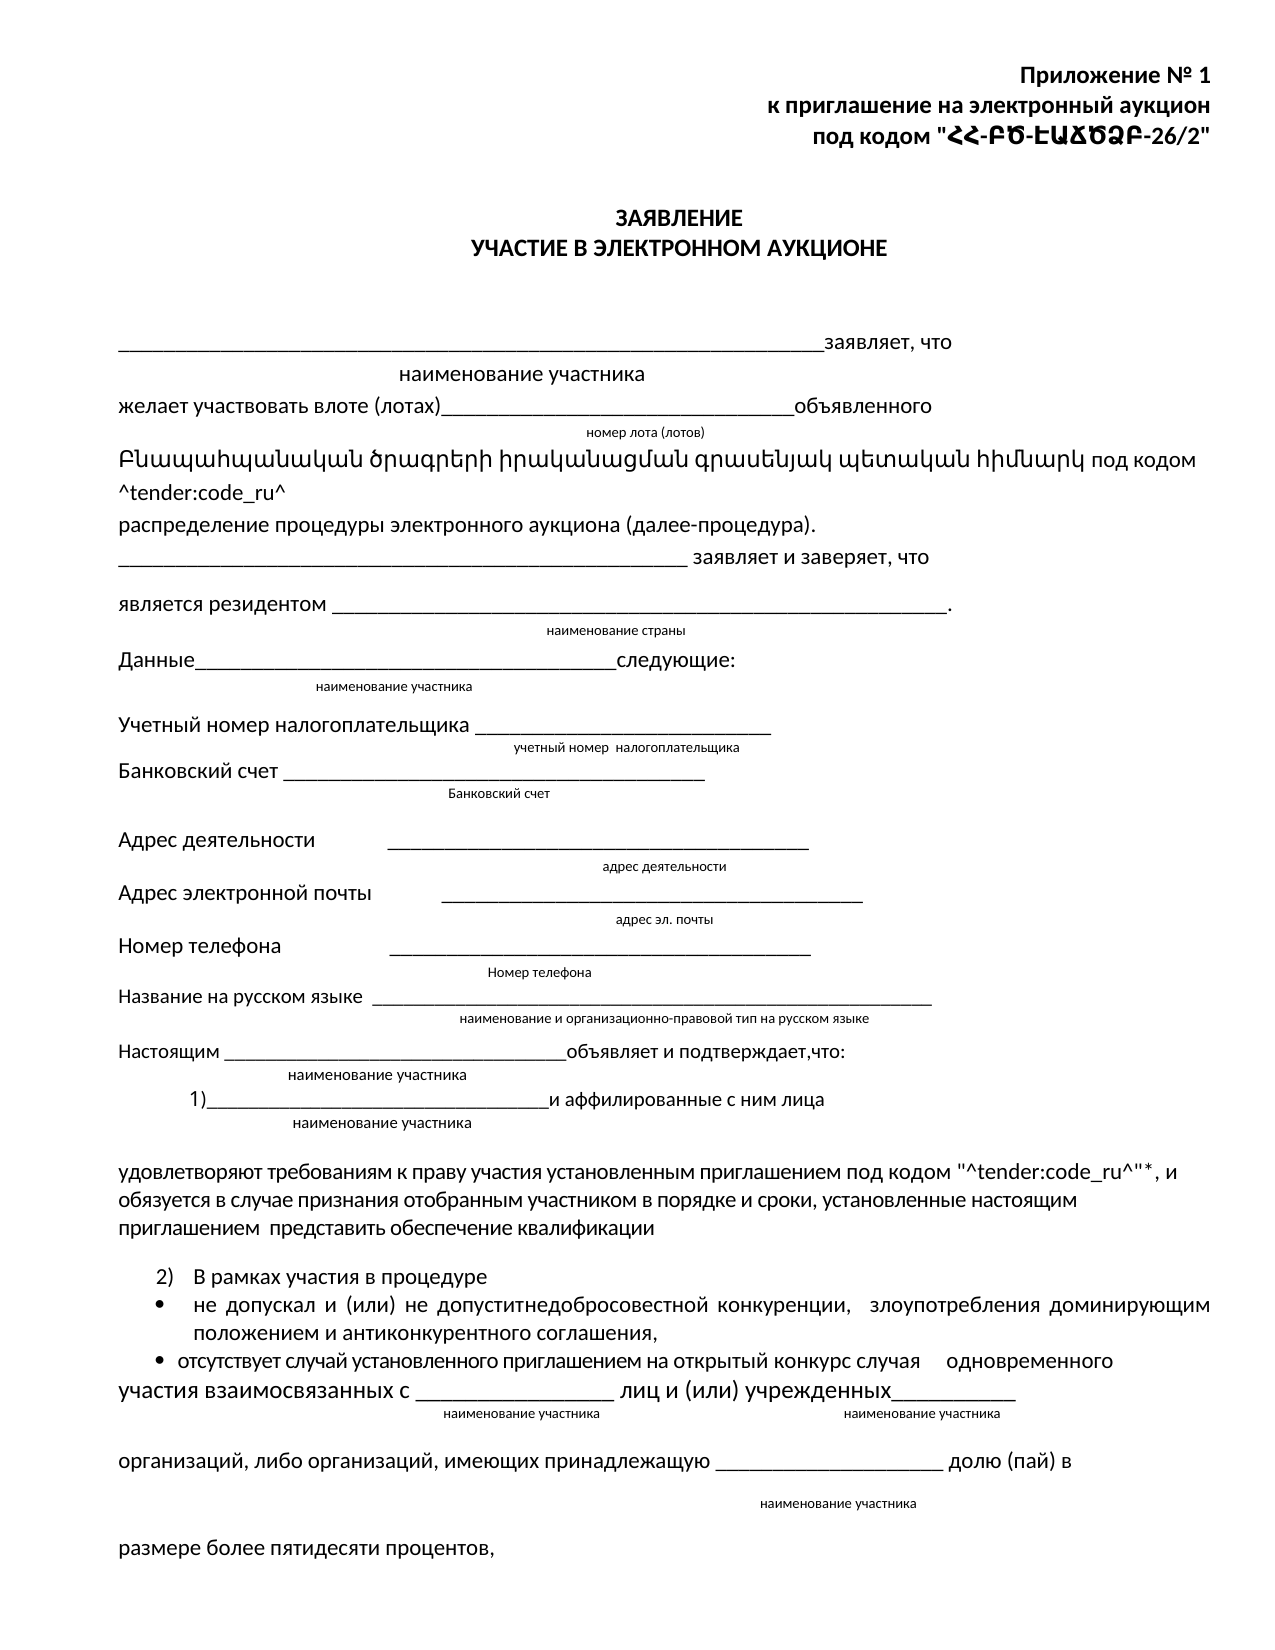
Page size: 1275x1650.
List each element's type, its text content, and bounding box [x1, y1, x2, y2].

text желает участвовать влоте (лотах)_______________________________объявленного [118, 391, 1211, 419]
text под кодом "ՀՀ-ԲԾ-ԷԱՃԾՁԲ-26/2" [148, 120, 1211, 151]
text Настоящим _________________________________объявляет и подтверждает,что: [118, 1038, 1211, 1064]
text наименование участника наименование участника [443, 1404, 1211, 1422]
text является резидентом ______________________________________________________. [118, 589, 1211, 617]
text наименование участника [118, 677, 1211, 695]
text Банковский счет [118, 784, 1211, 802]
text Название на русском языке ______________________________________________________ [118, 983, 1211, 1009]
text Данные_____________________________________следующие: [118, 645, 1211, 673]
text учетный номер налогоплательщика [118, 738, 1211, 756]
list отсутствует случай установленного приглашением на открытый конкурс случая одновременного [156, 1346, 1211, 1374]
text адрес деятельности [118, 857, 1211, 875]
text Адрес деятельности _____________________________________ [118, 825, 1211, 853]
text наименование участника [399, 359, 1211, 387]
text __________________________________________________ заявляет и заверяет, что [118, 542, 1211, 570]
text Номер телефона [487, 963, 1211, 981]
text ______________________________________________________________заявляет, что [118, 327, 1211, 355]
text Номер телефона _____________________________________ [118, 931, 1211, 959]
text 1)_________________________________и аффилированные с ним лица [118, 1084, 1211, 1113]
text размере более пятидесяти процентов, [118, 1533, 1211, 1561]
text наименование и организационно-правовой тип на русском языке [118, 1009, 1211, 1027]
text Учетный номер налогоплательщика __________________________ [118, 710, 1211, 738]
text ЗАЯВЛЕНИЕ [148, 202, 1211, 232]
text распределение процедуры электронного аукциона (далее-процедура). [118, 510, 1211, 538]
text организаций, либо организаций, имеющих принадлежащую ____________________ долю (пай) в [118, 1446, 1211, 1474]
text удовлетворяют требованиям к праву участия установленным приглашением под кодом "^tender:code_ru^"*, и обязуется в случае признания отобранным участником в порядке и сроки, установленные настоящим приглашением представить обеспечение квалификации [118, 1157, 1211, 1241]
text УЧАСТИЕ В ЭЛЕКТРОННОМ АУКЦИОНЕ [148, 232, 1211, 263]
text наименование участника [118, 1495, 1211, 1512]
text к приглашение на электронный аукцион [148, 89, 1211, 120]
text наименование участника [118, 1064, 1211, 1084]
text адрес эл. почты [118, 911, 1211, 928]
text наименование участника [118, 1113, 1211, 1133]
text Банковский счет _____________________________________ [118, 756, 1211, 784]
list не допускал и (или) не допуститнедобросовестной конкуренции, злоупотребления доминирующим положением и антиконкурентного соглашения, [156, 1290, 1211, 1346]
text Բնապահպանական ծրագրերի իրականացման գրասենյակ պետական հիմնարկ под кодом ^tender:code_ru^ [118, 445, 1211, 506]
list В рамках участия в процедуре [156, 1262, 1211, 1290]
text наименование страны [546, 622, 1211, 639]
text номер лота (лотов) [576, 423, 1211, 441]
text Приложение № 1 [118, 59, 1211, 89]
text Адрес электронной почты _____________________________________ [118, 878, 1211, 906]
text участия взаимосвязанных с ________________ лиц и (или) учрежденных__________ [118, 1374, 1211, 1404]
